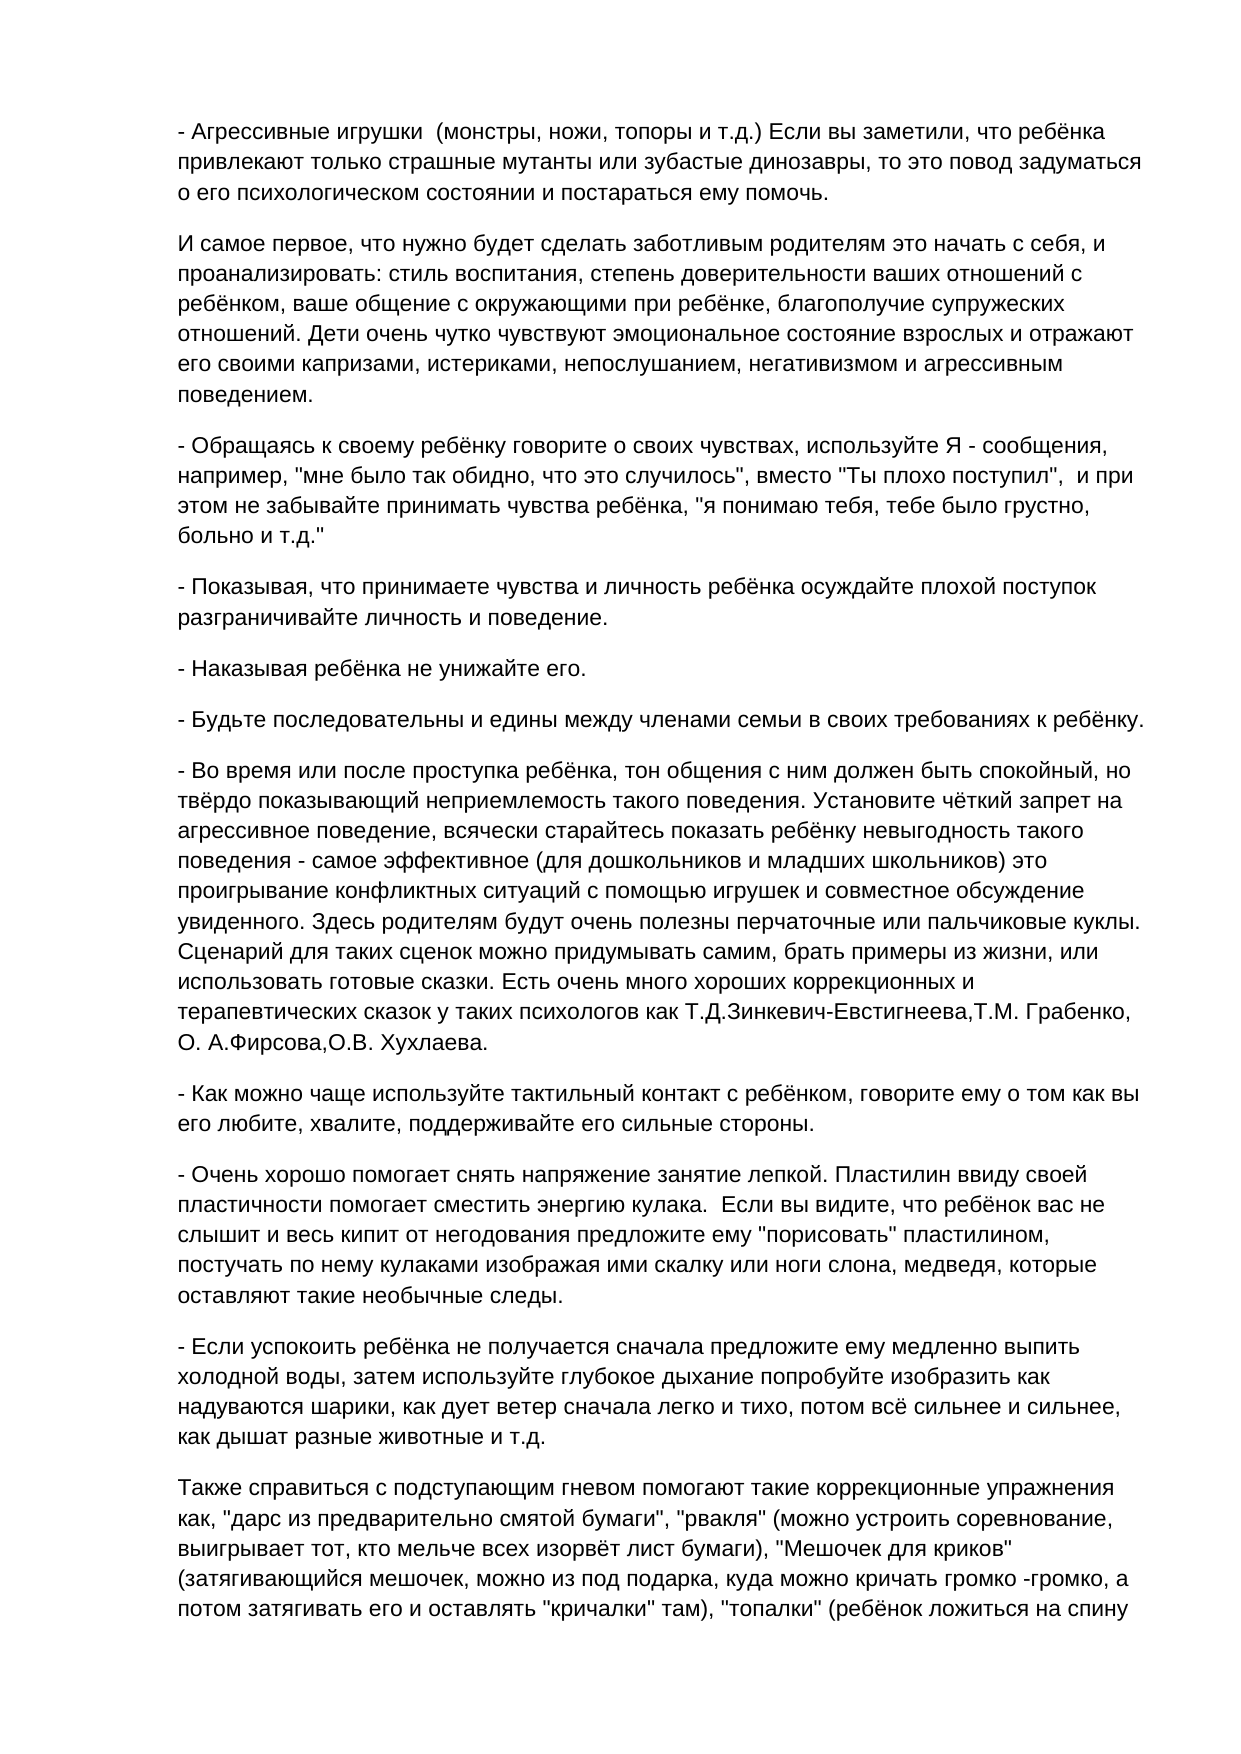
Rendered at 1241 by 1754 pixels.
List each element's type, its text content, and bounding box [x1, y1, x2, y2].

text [177, 1474, 1152, 1622]
text - Показывая, что принимаете чувства и личность ребёнка осуждайте плохой поступок разграничивайте личность и поведение. [177, 573, 1152, 630]
text - Очень хорошо помогает снять напряжение занятие лепкой. Пластилин ввиду своей пластичности помогает сместить энергию кулака. Если вы видите, что ребёнок вас не слышит и весь кипит от негодования предложите ему "порисовать" пластилином, постучать по нему кулаками изображая ими скалку или ноги слона, медведя, которые оставляют такие необычные следы. [177, 1161, 1152, 1308]
text - Наказывая ребёнка не унижайте его. [177, 654, 1152, 681]
text - Если успокоить ребёнка не получается сначала предложите ему медленно выпить холодной воды, затем используйте глубокое дыхание попробуйте изобразить как надуваются шарики, как дует ветер сначала легко и тихо, потом всё сильнее и сильнее, как дышат разные животные и т.д. [177, 1333, 1152, 1450]
text - Будьте последовательны и едины между членами семьи в своих требованиях к ребёнку. [177, 706, 1152, 732]
text - Обращаясь к своему ребёнку говорите о своих чувствах, используйте Я - сообщения, например, "мне было так обидно, что это случилось", вместо "Ты плохо поступил", и при этом не забывайте принимать чувства ребёнка, "я понимаю тебя, тебе было грустно, больно и т.д." [177, 432, 1152, 549]
text - Агрессивные игрушки (монстры, ножи, топоры и т.д.) Если вы заметили, что ребёнка привлекают только страшные мутанты или зубастые динозавры, то это повод задуматься о его психологическом состоянии и постараться ему помочь. [177, 118, 1152, 205]
text И самое первое, что нужно будет сделать заботливым родителям это начать с себя, и проанализировать: стиль воспитания, степень доверительности ваших отношений с ребёнком, ваше общение с окружающими при ребёнке, благополучие супружеских отношений. Дети очень чутко чувствуют эмоциональное состояние взрослых и отражают его своими капризами, истериками, непослушанием, негативизмом и агрессивным поведением. [177, 229, 1152, 407]
text - Как можно чаще используйте тактильный контакт с ребёнком, говорите ему о том как вы его любите, хвалите, поддерживайте его сильные стороны. [177, 1079, 1152, 1136]
text - Во время или после проступка ребёнка, тон общения с ним должен быть спокойный, но твёрдо показывающий неприемлемость такого поведения. Установите чёткий запрет на агрессивное поведение, всячески старайтесь показать ребёнку невыгодность такого поведения - самое эффективное (для дошкольников и младших школьников) это проигрывание конфликтных ситуаций с помощью игрушек и совместное обсуждение увиденного. Здесь родителям будут очень полезны перчаточные или пальчиковые куклы. Сценарий для таких сценок можно придумывать самим, брать примеры из жизни, или использовать готовые сказки. Есть очень много хороших коррекционных и терапевтических сказок у таких психологов как Т.Д.Зинкевич-Евстигнеева,Т.М. Грабенко, О. А.Фирсова,О.В. Хухлаева. [177, 757, 1152, 1055]
